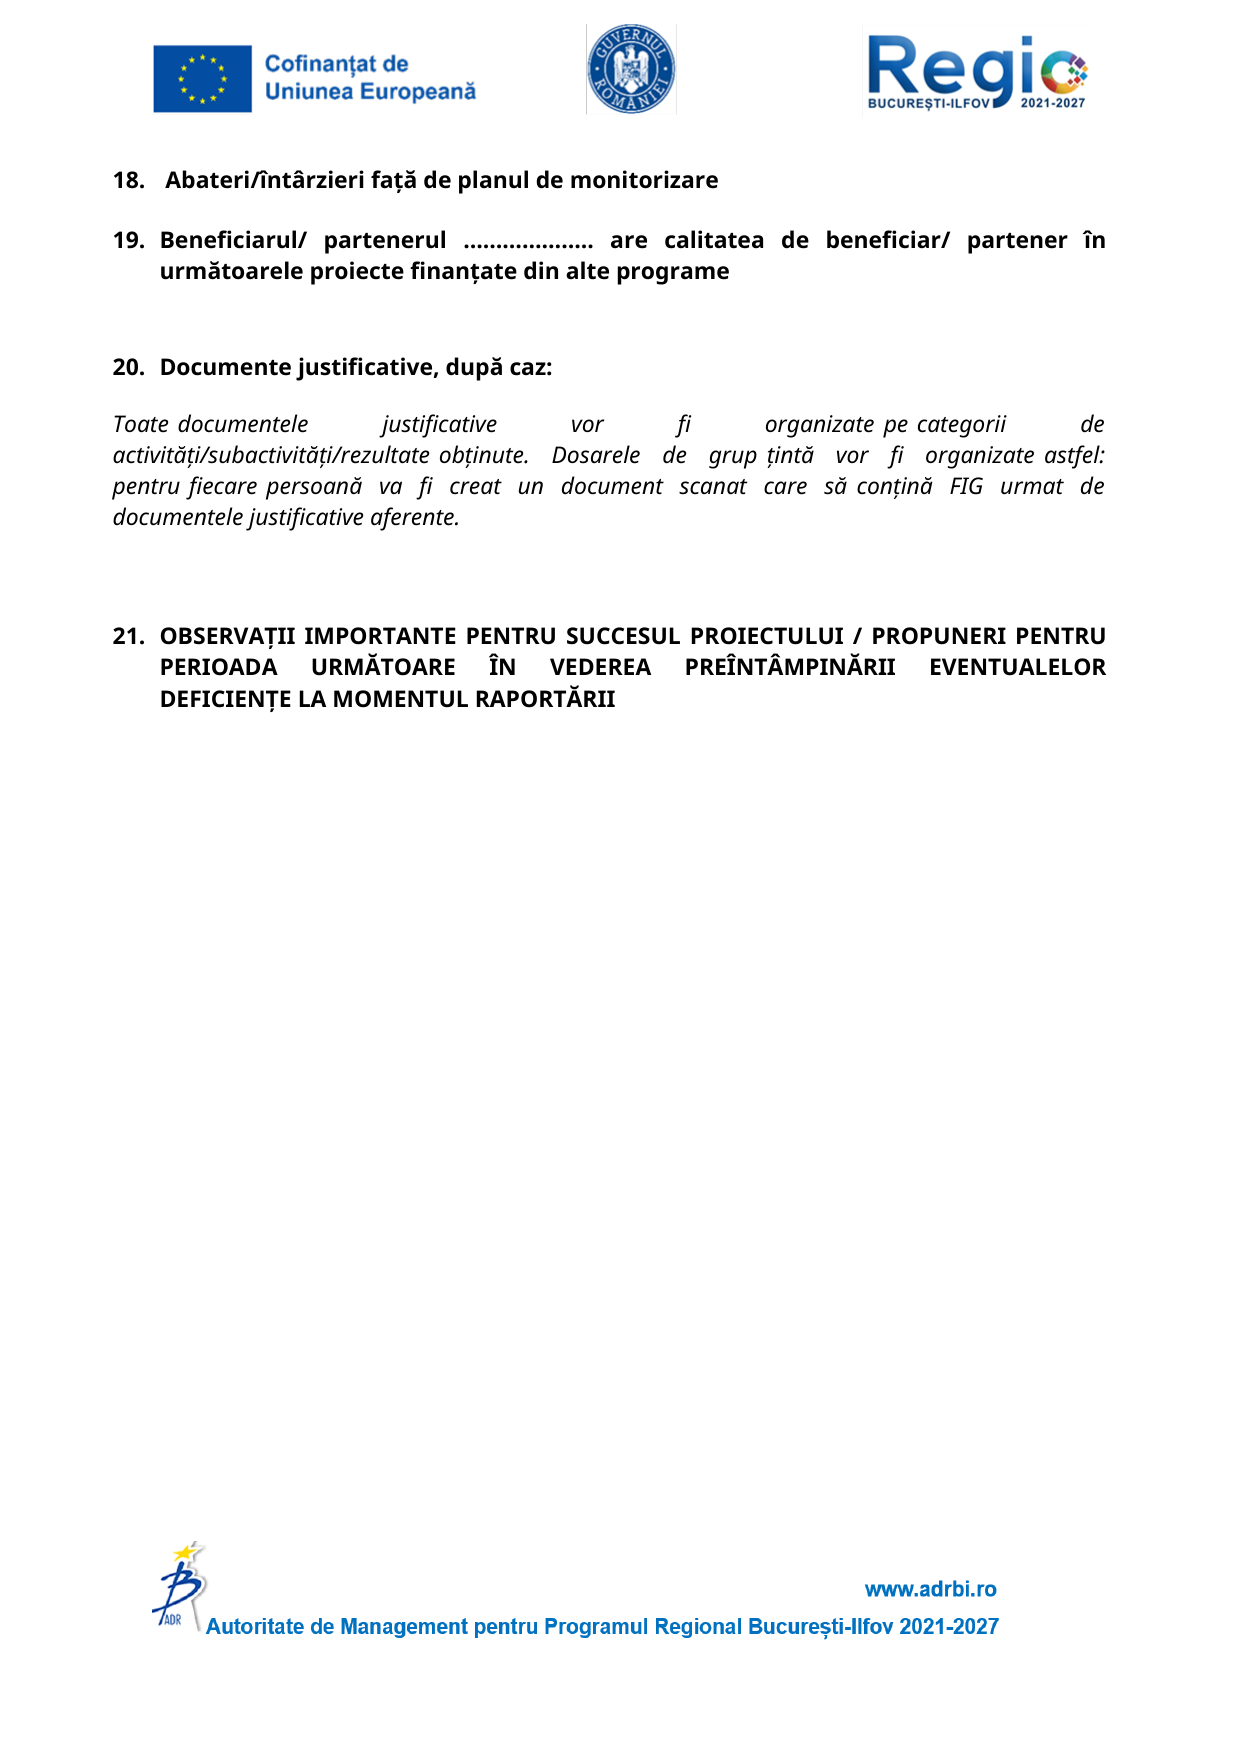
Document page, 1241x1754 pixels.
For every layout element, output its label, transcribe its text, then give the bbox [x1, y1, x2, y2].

picture [112, 1538, 1039, 1651]
list Documente justificative, după caz: [112, 351, 1107, 382]
text Toate documentele justificative vor fi organizate pe categorii de activități/subactivități/rezultate obținute. Dosarele de grup țintă vor fi organizate astfel: pentru fiecare persoană va fi creat un document scanat care să conțină FIG urmat de documentele justificative aferente. [112, 407, 1107, 532]
list OBSERVAŢII IMPORTANTE PENTRU SUCCESUL PROIECTULUI / PROPUNERI PENTRU PERIOADA URMĂTOARE ÎN VEDEREA PREÎNTÂMPINĂRII EVENTUALELOR DEFICIENȚE LA MOMENTUL RAPORTĂRII [112, 620, 1107, 714]
list Abateri/întârzieri față de planul de monitorizare [112, 164, 1107, 195]
picture [149, 24, 1090, 118]
list Beneficiarul/ partenerul ……………….. are calitatea de beneficiar/ partener în următoarele proiecte finanțate din alte programe [112, 224, 1107, 286]
